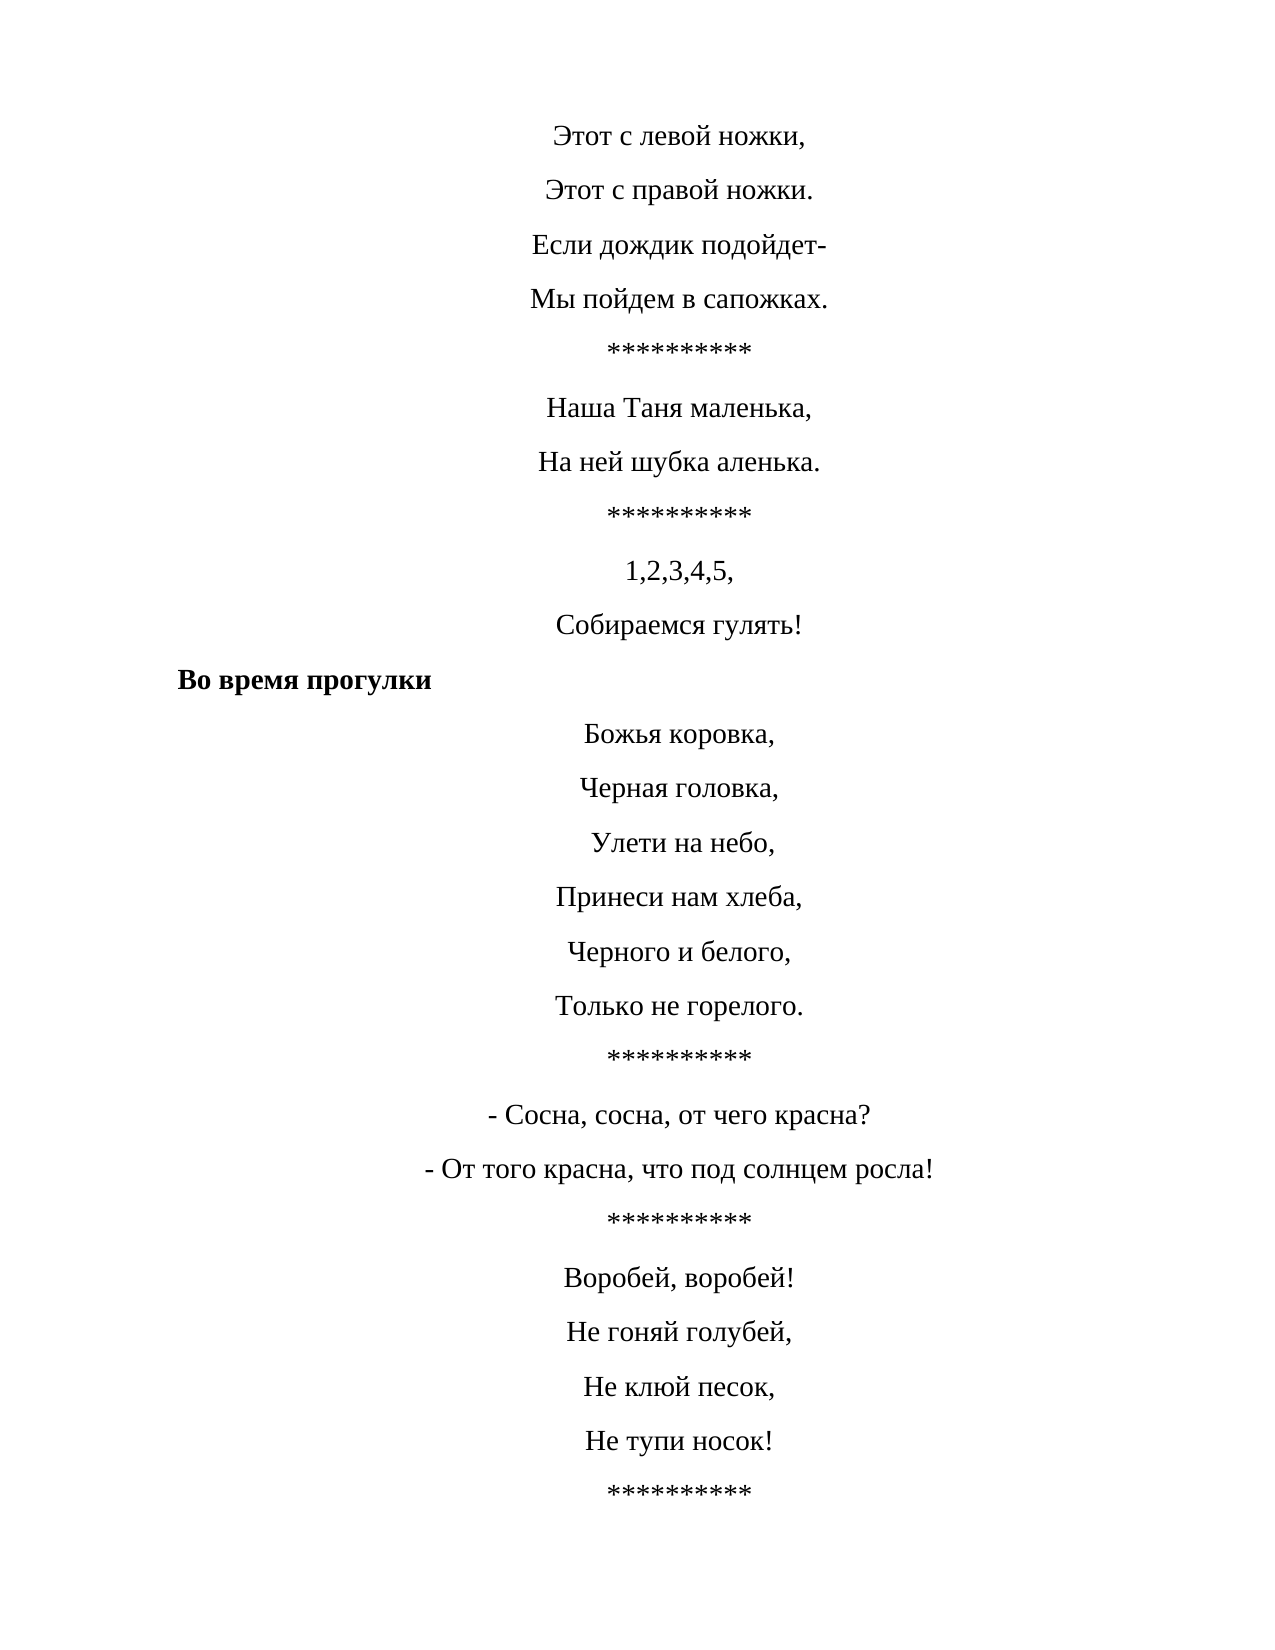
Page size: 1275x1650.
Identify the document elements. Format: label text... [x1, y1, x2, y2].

text 1,2,3,4,5, [177, 553, 1181, 587]
text Улети на небо, [177, 825, 1181, 858]
text Не клюй песок, [177, 1369, 1181, 1402]
text Черного и белого, [177, 934, 1181, 967]
text Мы пойдем в сапожках. [177, 281, 1181, 315]
text ********** [177, 1206, 1181, 1239]
text ********** [177, 499, 1181, 532]
text Этот с левой ножки, [177, 118, 1181, 152]
text Не тупи носок! [177, 1423, 1181, 1457]
text Только не горелого. [177, 988, 1181, 1022]
text Черная головка, [177, 771, 1181, 804]
text Воробей, воробей! [177, 1260, 1181, 1293]
text На ней шубка аленька. [177, 444, 1181, 478]
text ********** [177, 1042, 1181, 1076]
text Если дождик подойдет- [177, 227, 1181, 260]
text Божья коровка, [177, 716, 1181, 750]
text Собираемся гулять! [177, 607, 1181, 641]
text ********** [177, 336, 1181, 369]
text Принеси нам хлеба, [177, 879, 1181, 913]
text Этот с правой ножки. [177, 172, 1181, 206]
text Не гоняй голубей, [177, 1314, 1181, 1348]
text - Сосна, сосна, от чего красна? [177, 1097, 1181, 1130]
text - От того красна, что под солнцем росла! [177, 1151, 1181, 1185]
text ********** [177, 1477, 1181, 1511]
text Во время прогулки [177, 662, 1181, 695]
text Наша Таня маленька, [177, 390, 1181, 423]
